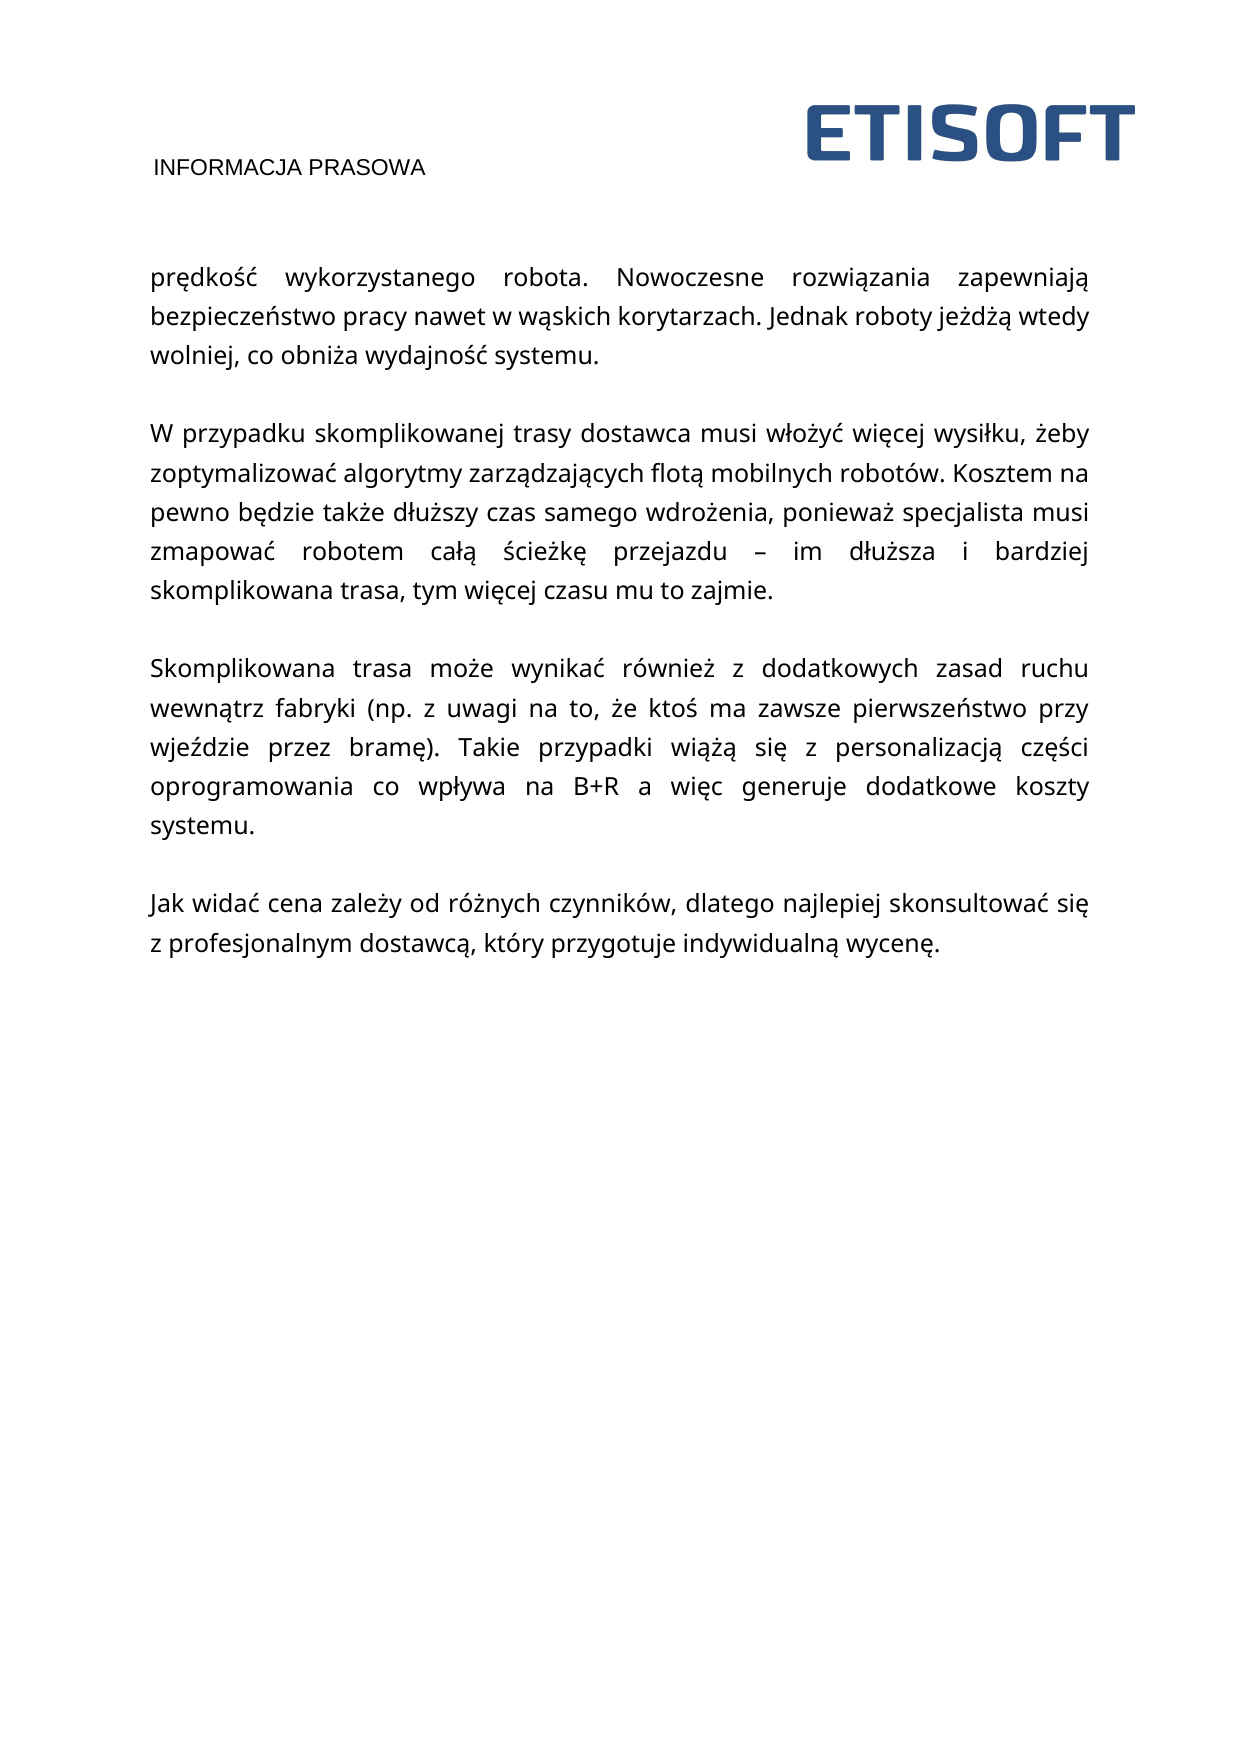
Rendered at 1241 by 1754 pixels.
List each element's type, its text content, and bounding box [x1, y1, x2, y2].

text W przypadku skomplikowanej trasy dostawca musi włożyć więcej wysiłku, żeby zoptymalizować algorytmy zarządzających flotą mobilnych robotów. Kosztem na pewno będzie także dłuższy czas samego wdrożenia, ponieważ specjalista musi zmapować robotem całą ścieżkę przejazdu – im dłuższa i bardziej skomplikowana trasa, tym więcej czasu mu to zajmie. [150, 416, 1090, 607]
text Jak widać cena zależy od różnych czynników, dlatego najlepiej skonsultować się z profesjonalnym dostawcą, który przygotuje indywidualną wycenę. [150, 886, 1090, 959]
text Skomplikowana trasa może wynikać również z dodatkowych zasad ruchu wewnątrz fabryki (np. z uwagi na to, że ktoś ma zawsze pierwszeństwo przy wjeździe przez bramę). Takie przypadki wiążą się z personalizacją części oprogramowania co wpływa na B+R a więc generuje dodatkowe koszty systemu. [150, 651, 1090, 842]
picture [792, 88, 1143, 177]
